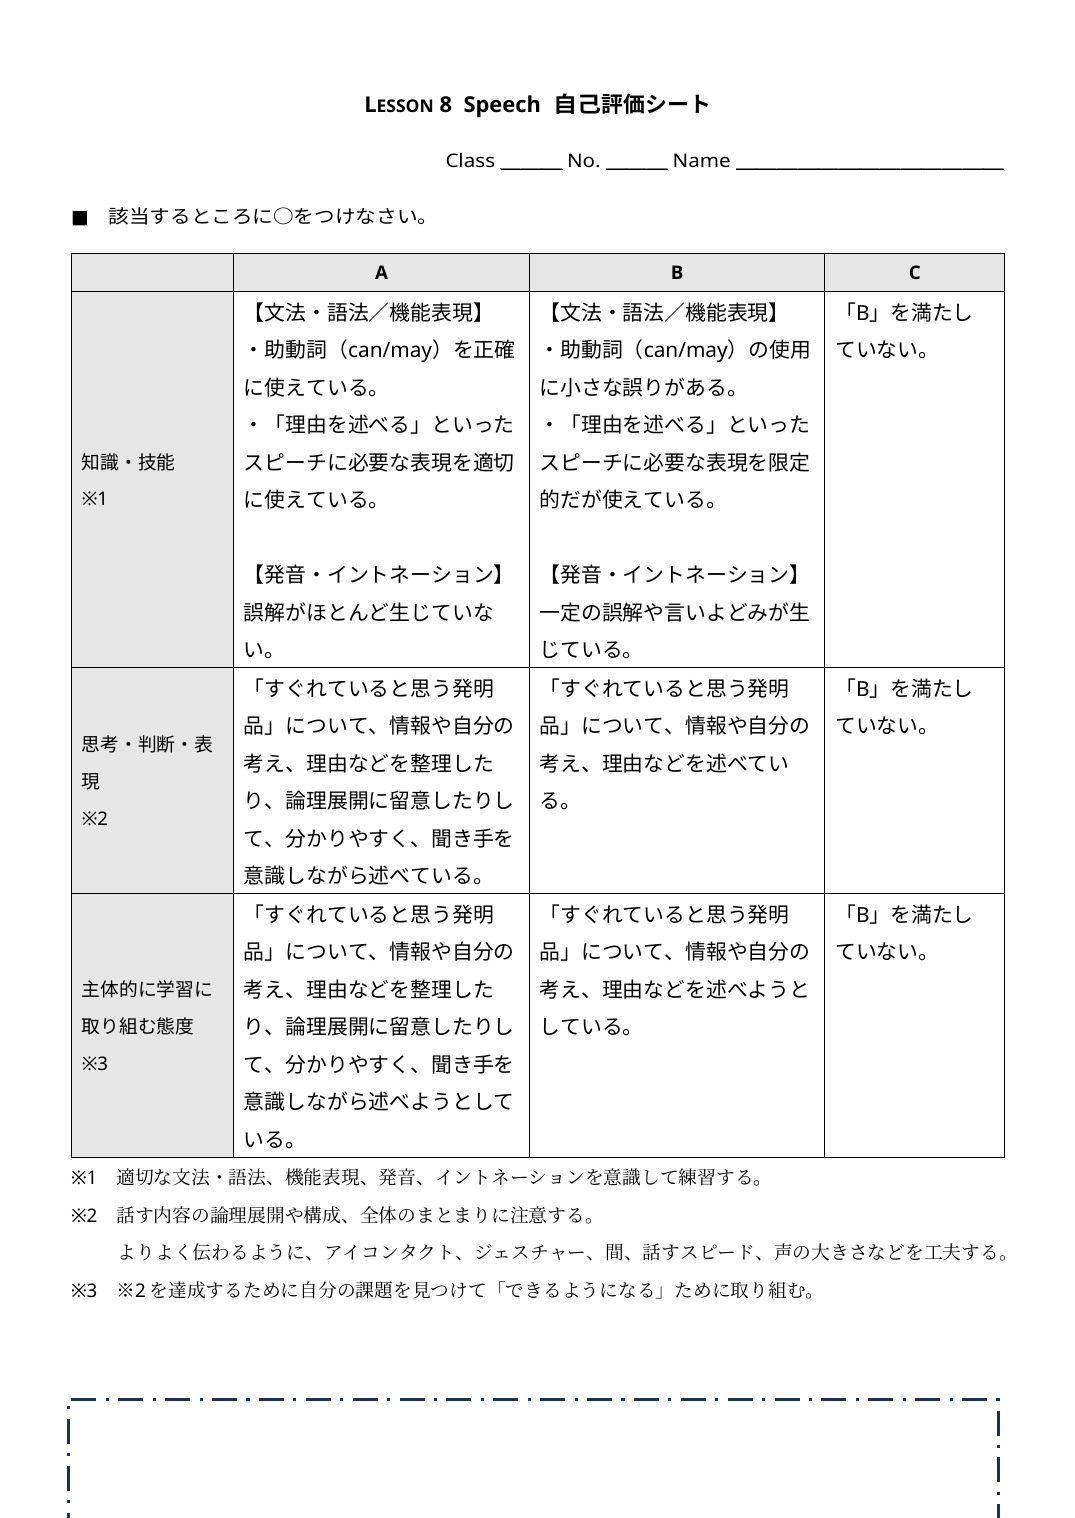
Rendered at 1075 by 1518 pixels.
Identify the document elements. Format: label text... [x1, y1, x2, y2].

table_cell 知識・技能 ※1 [72, 292, 233, 667]
table_cell 「すぐれていると思う発明品」について、情報や自分の考え、理由などを整理したり、論理展開に留意したりして、分かりやすく、聞き手を意識しながら述べている。 [234, 668, 529, 893]
table_header B [530, 254, 824, 291]
list 該当するところに○をつけなさい。 [71, 196, 1004, 234]
text Lesson 8 Speech 自己評価シート [71, 84, 1004, 121]
table_cell 「B」を満たしていない。 [825, 292, 1004, 667]
table_cell 【文法・語法／機能表現】 ・助動詞（can/may）を正確に使えている。 ・「理由を述べる」といったスピーチに必要な表現を適切に使えている。 【発音・イントネーション】 誤解がほとんど生じていない。 [234, 292, 529, 667]
table_cell 「すぐれていると思う発明品」について、情報や自分の考え、理由などを整理したり、論理展開に留意したりして、分かりやすく、聞き手を意識しながら述べようとしている。 [234, 894, 529, 1157]
table_cell 主体的に学習に 取り組む態度 ※3 [72, 894, 233, 1157]
table_header C [825, 254, 1004, 291]
text ※3 ※2を達成するために自分の課題を見つけて「できるようになる」ために取り組む。 [71, 1270, 1004, 1308]
table_cell 「B」を満たしていない。 [825, 668, 1004, 893]
table_cell 「B」を満たしていない。 [825, 894, 1004, 1157]
text よりよく伝わるように、アイコンタクト、ジェスチャー、間、話すスピード、声の大きさなどを工夫する。 [71, 1233, 1004, 1270]
table_cell 「すぐれていると思う発明品」について、情報や自分の考え、理由などを述べようとしている。 [530, 894, 824, 1157]
text ※1 適切な文法・語法、機能表現、発音、イントネーションを意識して練習する。 [71, 1158, 1004, 1195]
table_cell 【文法・語法／機能表現】 ・助動詞（can/may）の使用に小さな誤りがある。 ・「理由を述べる」といったスピーチに必要な表現を限定的だが使えている。 【発音・イントネーション】 一定の誤解や言いよどみが生じている。 [530, 292, 824, 667]
table_cell 「すぐれていると思う発明品」について、情報や自分の考え、理由などを述べている。 [530, 668, 824, 893]
text ※2 話す内容の論理展開や構成、全体のまとまりに注意する。 [71, 1195, 1004, 1233]
table_header A [234, 254, 529, 291]
table_header [72, 254, 233, 291]
table_cell 思考・判断・表現 ※2 [72, 668, 233, 893]
text Class ＿＿＿ No. ＿＿＿ Name ＿＿＿＿＿＿＿＿＿＿＿＿＿ [71, 140, 1004, 178]
